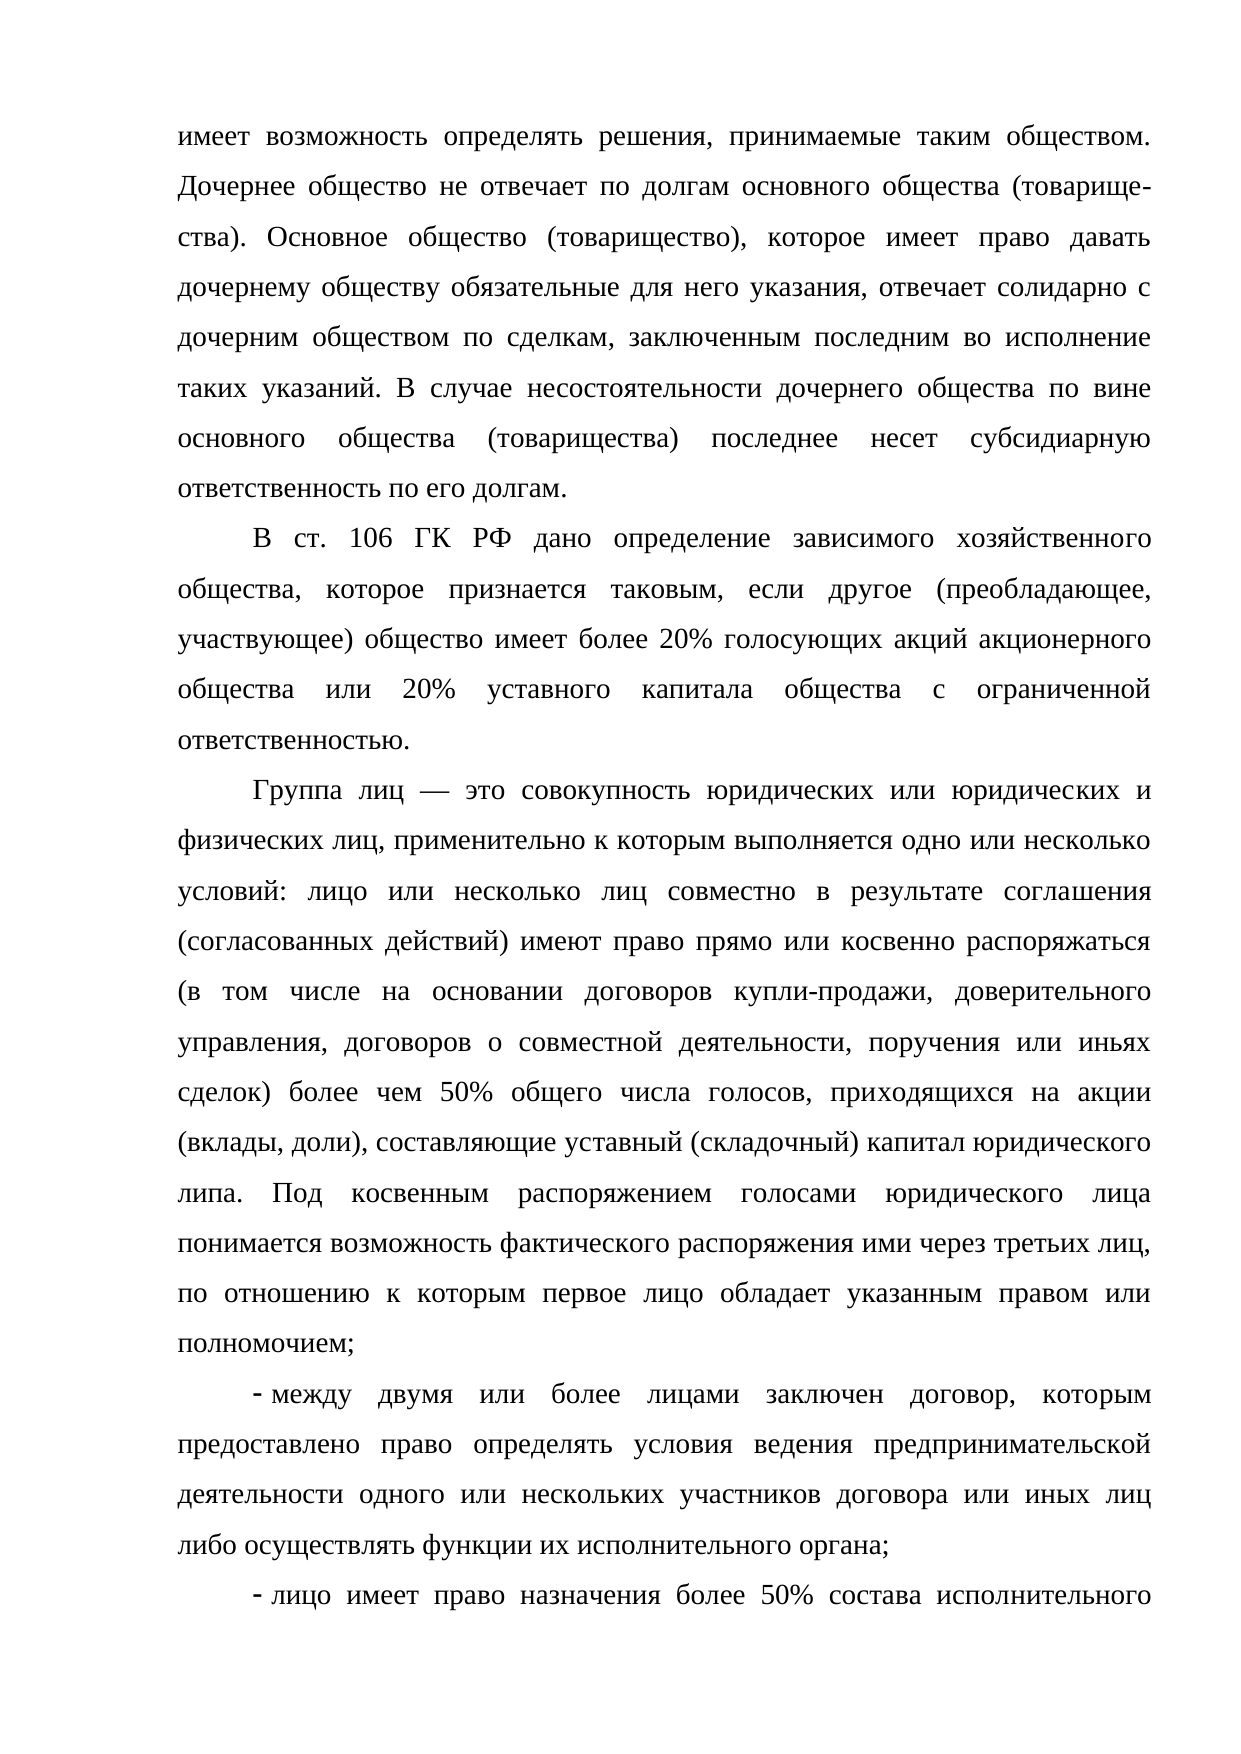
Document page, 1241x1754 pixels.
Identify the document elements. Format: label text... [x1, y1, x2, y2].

text В ст. 106 ГК РФ дано определение зависимого хозяйственного общества, которое признается таковым, если другое (преобладающее, участвующее) общество имеет более 20% голосующих акций акционерного общества или 20% уставного капитала общества с ограниченной ответственностью. [177, 521, 1152, 755]
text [177, 118, 1152, 504]
list между двумя или более лицами заключен договор, которым предоставлено право определять условия ведения предпринимательской деятельности одного или нескольких участников договора или иных лиц либо осуществлять функции их исполнительного органа; [177, 1376, 1152, 1561]
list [177, 1577, 1152, 1611]
text Группа лиц — это совокупность юридических или юридических и физических лиц, применительно к которым выполняется одно или несколько условий: лицо или несколько лиц совместно в результате соглашения (согласованных действий) имеют право прямо или косвенно распоряжаться (в том числе на основании договоров купли-продажи, доверительного управления, договоров о совместной деятельности, поручения или иньях сделок) более чем 50% общего числа голосов, приходящихся на акции (вклады, доли), составляющие уставный (складочный) капитал юридического липа. Под косвенным распоряжением голосами юридического лица понимается возможность фактического распоряжения ими через третьих лиц, по отношению к которым первое лицо обладает указанным правом или полномочием; [177, 772, 1152, 1359]
